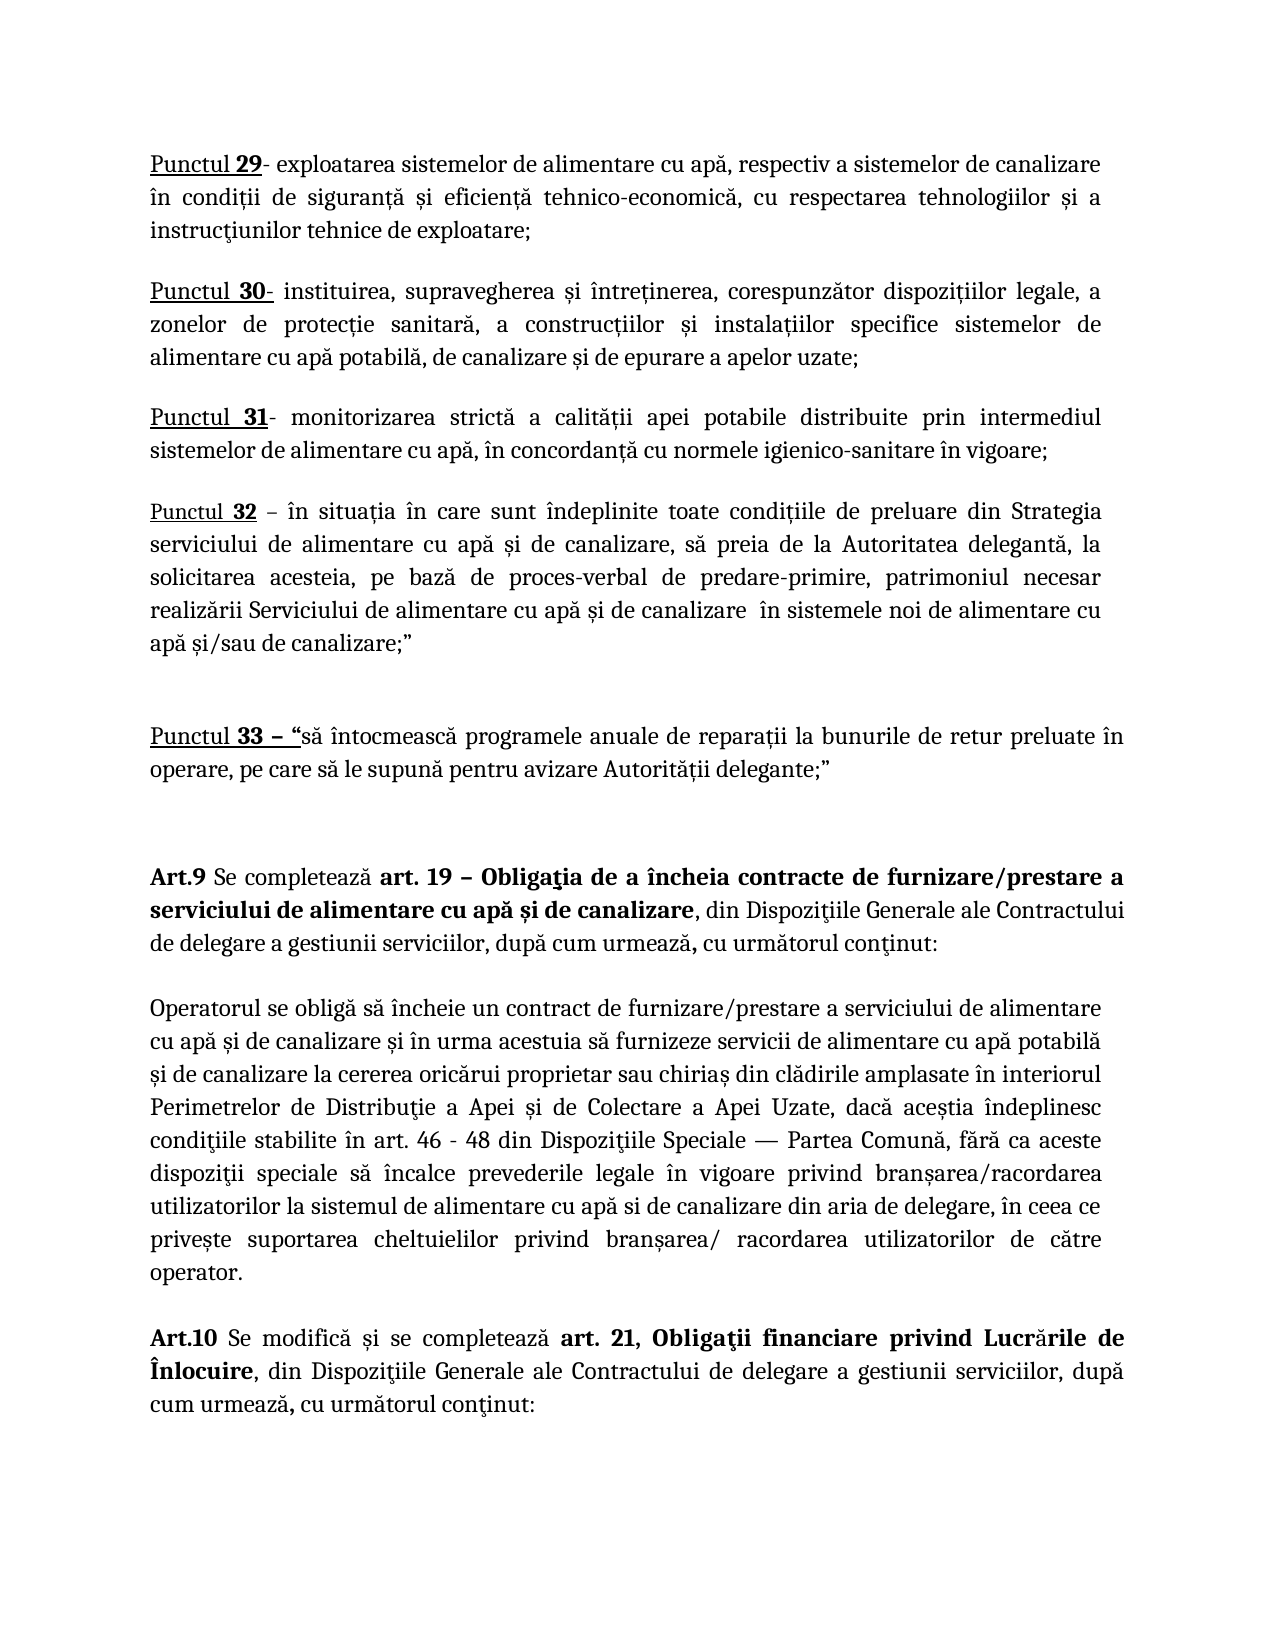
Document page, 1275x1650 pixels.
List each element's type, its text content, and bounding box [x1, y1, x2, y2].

text Punctul 31- monitorizarea strictă a calității apei potabile distribuite prin intermediul sistemelor de alimentare cu apă, în concordanță cu normele igienico-sanitare în vigoare; [150, 432, 1102, 465]
text Punctul 30- instituirea, supravegherea și întreținerea, corespunzător dispozițiilor legale, a zonelor de protecție sanitară, a construcțiilor și instalațiilor specifice sistemelor de alimentare cu apă potabilă, de canalizare și de epurare a apelor uzate; [150, 338, 1102, 371]
text Punctul 29- exploatarea sistemelor de alimentare cu apă, respectiv a sistemelor de canalizare în condiții de siguranță și eficiență tehnico-economică, cu respectarea tehnologiilor și a instrucţiunilor tehnice de exploatare; [150, 212, 1102, 245]
text Punctul 33 – “să întocmească programele anuale de reparații la bunurile de retur preluate în operare, pe care să le supună pentru avizare Autorității delegante;” [150, 751, 1125, 784]
text Punctul 32 – în situația în care sunt îndeplinite toate condițiile de preluare din Strategia serviciului de alimentare cu apă și de canalizare, să preia de la Autoritatea delegantă, la solicitarea acesteia, pe bază de proces-verbal de predare-primire, patrimoniul necesar realizării Serviciului de alimentare cu apă și de canalizare în sistemele noi de alimentare cu apă și/sau de canalizare;” [150, 497, 1102, 530]
text Art.9 Se completează art. 19 – Obligaţia de a încheia contracte de furnizare/prestare a serviciului de alimentare cu apă şi de canalizare, din Dispoziţiile Generale ale Contractului de delegare a gestiunii serviciilor, după cum urmează, cu următorul conţinut: [150, 863, 1125, 958]
text Art.10 Se modifică şi se completează art. 21, Obligaţii financiare privind Lucrările de Înlocuire, din Dispoziţiile Generale ale Contractului de delegare a gestiunii serviciilor, după cum urmează, cu următorul conţinut: [150, 1324, 1125, 1419]
text Punctul 29- exploatarea sistemelor de alimentare cu apă, respectiv a sistemelor de canalizare în condiții de siguranță și eficiență tehnico-economică, cu respectarea tehnologiilor și a instrucţiunilor tehnice de exploatare; [150, 150, 1102, 183]
text Punctul 32 – în situația în care sunt îndeplinite toate condițiile de preluare din Strategia serviciului de alimentare cu apă și de canalizare, să preia de la Autoritatea delegantă, la solicitarea acesteia, pe bază de proces-verbal de predare-primire, patrimoniul necesar realizării Serviciului de alimentare cu apă și de canalizare în sistemele noi de alimentare cu apă și/sau de canalizare;” [150, 624, 1102, 657]
text Operatorul se obligă să încheie un contract de furnizare/prestare a serviciului de alimentare cu apă şi de canalizare şi în urma acestuia să furnizeze servicii de alimentare cu apă potabilă şi de canalizare la cererea oricărui proprietar sau chiriaş din clădirile amplasate în interiorul Perimetrelor de Distribuţie a Apei şi de Colectare a Apei Uzate, dacă aceştia îndeplinesc condiţiile stabilite în art. 46 - 48 din Dispoziţiile Speciale — Partea Comună, fără ca aceste dispoziţii speciale să încalce prevederile legale în vigoare privind branşarea/racordarea utilizatorilor la sistemul de alimentare cu apă si de canalizare din aria de delegare, în ceea ce priveşte suportarea cheltuielilor privind branşarea/ racordarea utilizatorilor de către operator. [150, 994, 1102, 1287]
